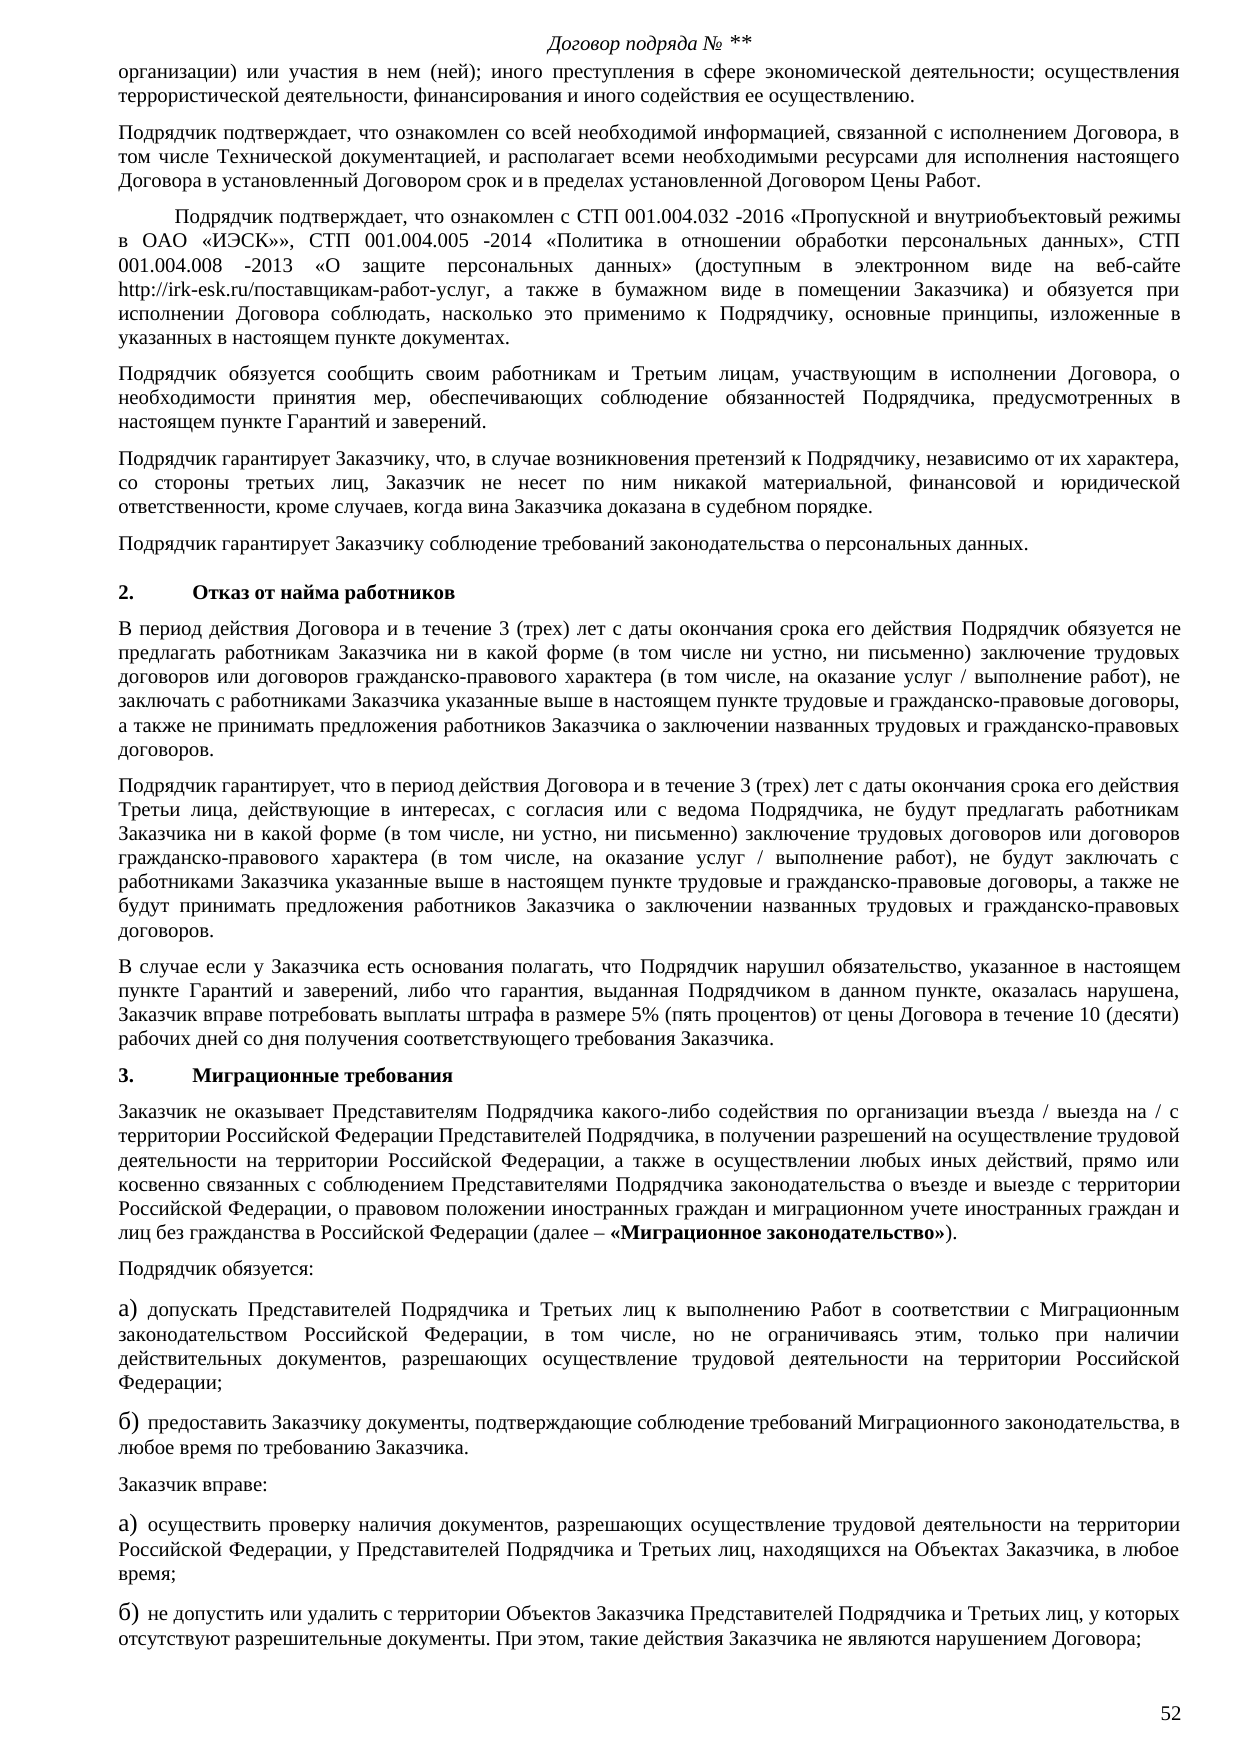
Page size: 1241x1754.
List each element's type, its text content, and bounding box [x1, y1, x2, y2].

text Подрядчик гарантирует Заказчику, что, в случае возникновения претензий к Подрядчику, независимо от их характера, со стороны третьих лиц, Заказчик не несет по ним никакой материальной, финансовой и юридической ответственности, кроме случаев, когда вина Заказчика доказана в судебном порядке. [118, 446, 1181, 518]
text Подрядчик обязуется: [118, 1256, 1181, 1280]
text Подрядчик гарантирует Заказчику соблюдение требований законодательства о персональных данных. [118, 531, 1181, 555]
list допускать Представителей Подрядчика и Третьих лиц к выполнению Работ в соответствии с Миграционным законодательством Российской Федерации, в том числе, но не ограничиваясь этим, только при наличии действительных документов, разрешающих осуществление трудовой деятельности на территории Российской Федерации; [118, 1293, 1181, 1394]
text В случае если у Заказчика есть основания полагать, что Подрядчик нарушил обязательство, указанное в настоящем пункте Гарантий и заверений, либо что гарантия, выданная Подрядчиком в данном пункте, оказалась нарушена, Заказчик вправе потребовать выплаты штрафа в размере 5% (пять процентов) от цены Договора в течение 10 (десяти) рабочих дней со дня получения соответствующего требования Заказчика. [118, 954, 1181, 1050]
text Заказчик вправе: [118, 1472, 1181, 1496]
text В период действия Договора и в течение 3 (трех) лет с даты окончания срока его действия Подрядчик обязуется не предлагать работникам Заказчика ни в какой форме (в том числе ни устно, ни письменно) заключение трудовых договоров или договоров гражданско-правового характера (в том числе, на оказание услуг / выполнение работ), не заключать с работниками Заказчика указанные выше в настоящем пункте трудовые и гражданско-правовые договоры, а также не принимать предложения работников Заказчика о заключении названных трудовых и гражданско-правовых договоров. [118, 616, 1181, 761]
list предоставить Заказчику документы, подтверждающие соблюдение требований Миграционного законодательства, в любое время по требованию Заказчика. [118, 1406, 1181, 1459]
list осуществить проверку наличия документов, разрешающих осуществление трудовой деятельности на территории Российской Федерации, у Представителей Подрядчика и Третьих лиц, находящихся на Объектах Заказчика, в любое время; [118, 1508, 1181, 1585]
text Подрядчик гарантирует, что в период действия Договора и в течение 3 (трех) лет с даты окончания срока его действия Третьи лица, действующие в интересах, с согласия или с ведома Подрядчика, не будут предлагать работникам Заказчика ни в какой форме (в том числе, ни устно, ни письменно) заключение трудовых договоров или договоров гражданско-правового характера (в том числе, на оказание услуг / выполнение работ), не будут заключать с работниками Заказчика указанные выше в настоящем пункте трудовые и гражданско-правовые договоры, а также не будут принимать предложения работников Заказчика о заключении названных трудовых и гражданско-правовых договоров. [118, 773, 1181, 942]
text Подрядчик обязуется сообщить своим работникам и Третьим лицам, участвующим в исполнении Договора, о необходимости принятия мер, обеспечивающих соблюдение обязанностей Подрядчика, предусмотренных в настоящем пункте Гарантий и заверений. [118, 361, 1181, 433]
list не допустить или удалить с территории Объектов Заказчика Представителей Подрядчика и Третьих лиц, у которых отсутствуют разрешительные документы. При этом, такие действия Заказчика не являются нарушением Договора; [118, 1597, 1181, 1650]
text Подрядчик подтверждает, что ознакомлен с СТП 001.004.032 -2016 «Пропускной и внутриобъектовый режимы в ОАО «ИЭСК»», СТП 001.004.005 -2014 «Политика в отношении обработки персональных данных», СТП 001.004.008 -2013 «О защите персональных данных» (доступным в электронном виде на веб-сайте http://irk-esk.ru/поставщикам-работ-услуг, а также в бумажном виде в помещении Заказчика) и обязуется при исполнении Договора соблюдать, насколько это применимо к Подрядчику, основные принципы, изложенные в указанных в настоящем пункте документах. [118, 204, 1181, 349]
list Миграционные требования [118, 1063, 1181, 1087]
text Заказчик не оказывает Представителям Подрядчика какого-либо содействия по организации въезда / выезда на / с территории Российской Федерации Представителей Подрядчика, в получении разрешений на осуществление трудовой деятельности на территории Российской Федерации, а также в осуществлении любых иных действий, прямо или косвенно связанных с соблюдением Представителями Подрядчика законодательства о въезде и выезде с территории Российской Федерации, о правовом положении иностранных граждан и миграционном учете иностранных граждан и лиц без гражданства в Российской Федерации (далее – «Миграционное законодательство»). [118, 1099, 1181, 1244]
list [118, 59, 1181, 107]
text Подрядчик подтверждает, что ознакомлен со всей необходимой информацией, связанной с исполнением Договора, в том числе Технической документацией, и располагает всеми необходимыми ресурсами для исполнения настоящего Договора в установленный Договором срок и в пределах установленной Договором Цены Работ. [118, 120, 1181, 192]
list Отказ от найма работников [118, 580, 1181, 604]
